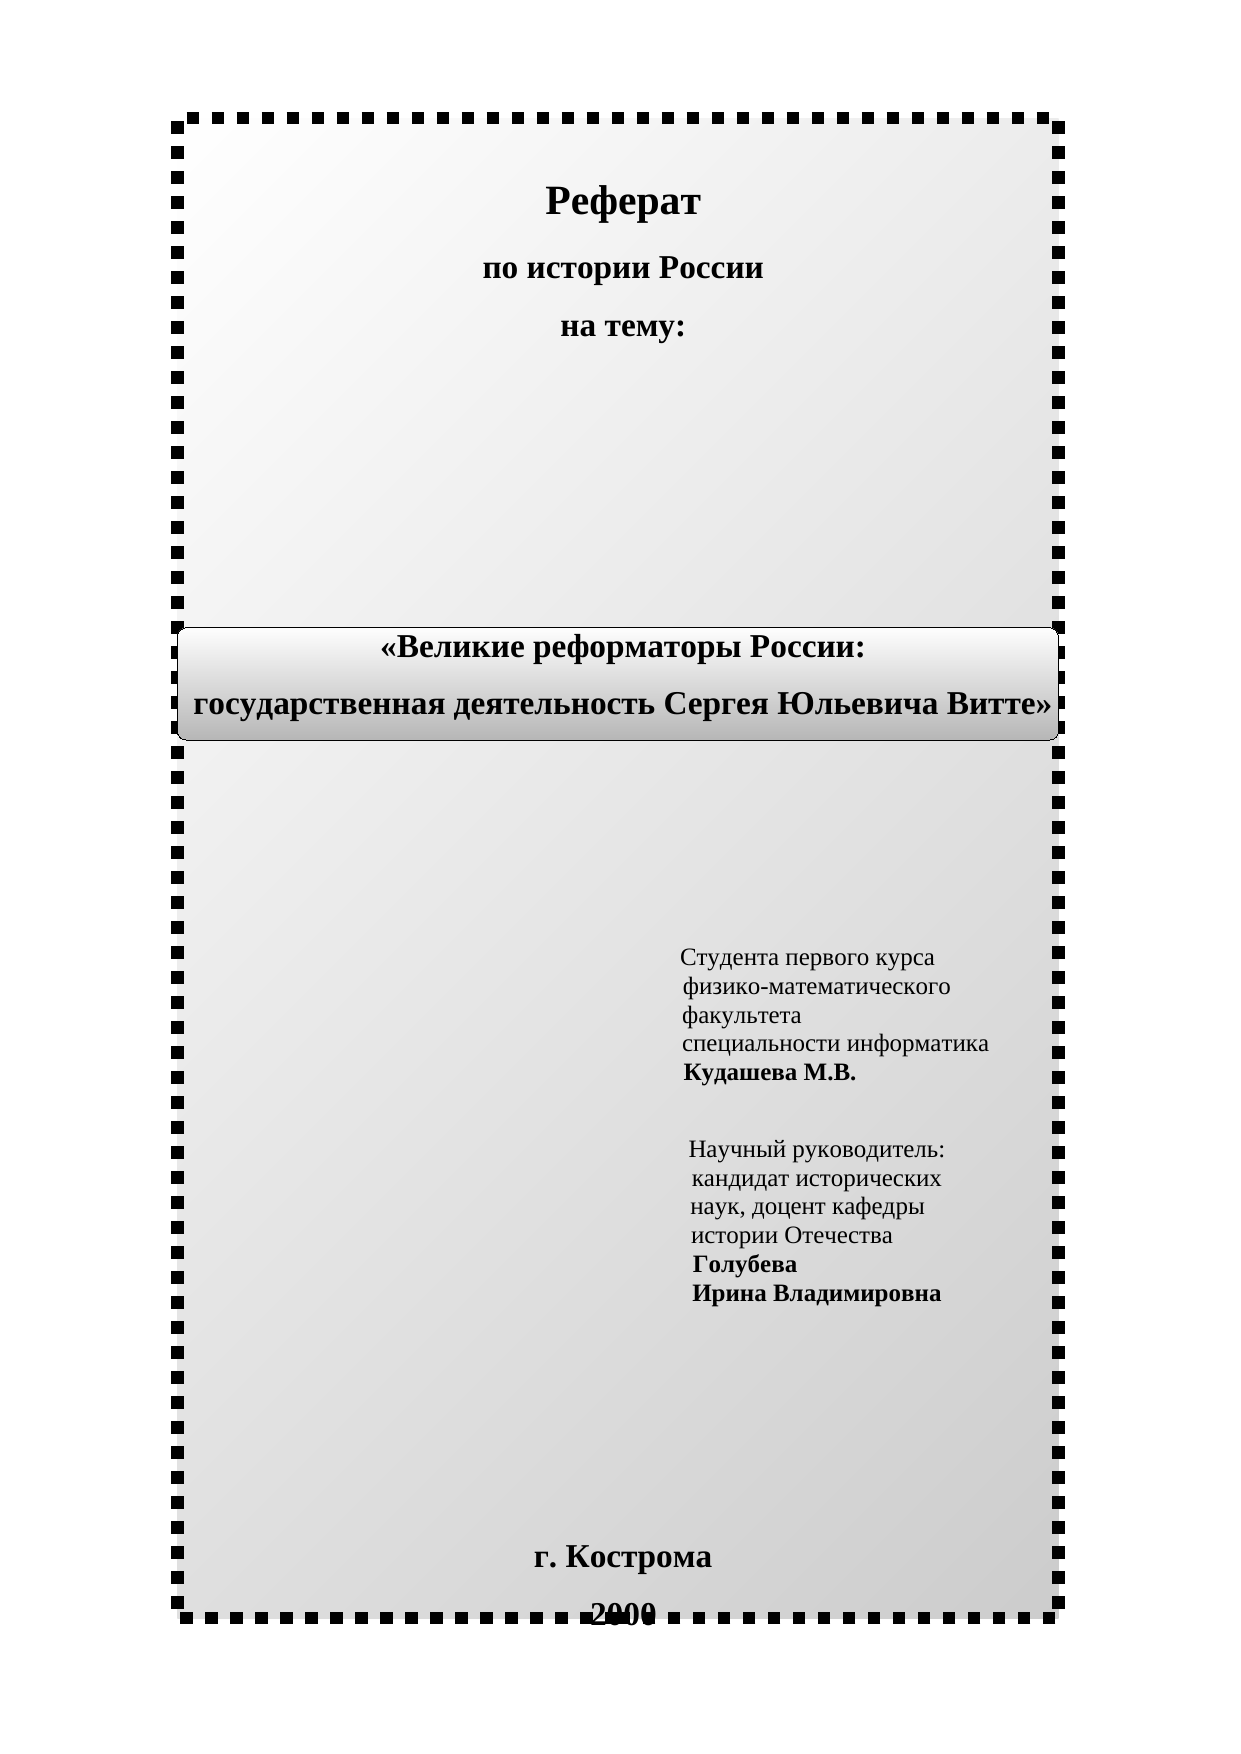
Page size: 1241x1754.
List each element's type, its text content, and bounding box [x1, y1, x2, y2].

text кандидат исторических [177, 1163, 1069, 1191]
text факультета [177, 1000, 1069, 1028]
text «Великие реформаторы России: [177, 626, 1069, 664]
text по истории России [177, 247, 1069, 286]
text истории Отечества [177, 1220, 1069, 1249]
text Студента первого курса [177, 942, 1069, 971]
text Голубева [177, 1249, 1069, 1278]
text специальности информатика [177, 1028, 1069, 1057]
text Научный руководитель: [177, 1134, 1069, 1163]
text 2000 [177, 1594, 1069, 1632]
text Кудашева М.В. [177, 1057, 1069, 1086]
text Реферат [177, 176, 1069, 223]
text на тему: [177, 305, 1069, 343]
text государственная деятельность Сергея Юльевича Витте» [177, 683, 1069, 722]
text г. Кострома [177, 1536, 1069, 1575]
text наук, доцент кафедры [177, 1191, 1069, 1220]
text Ирина Владимировна [177, 1278, 1069, 1306]
text физико-математического [177, 971, 1069, 1000]
